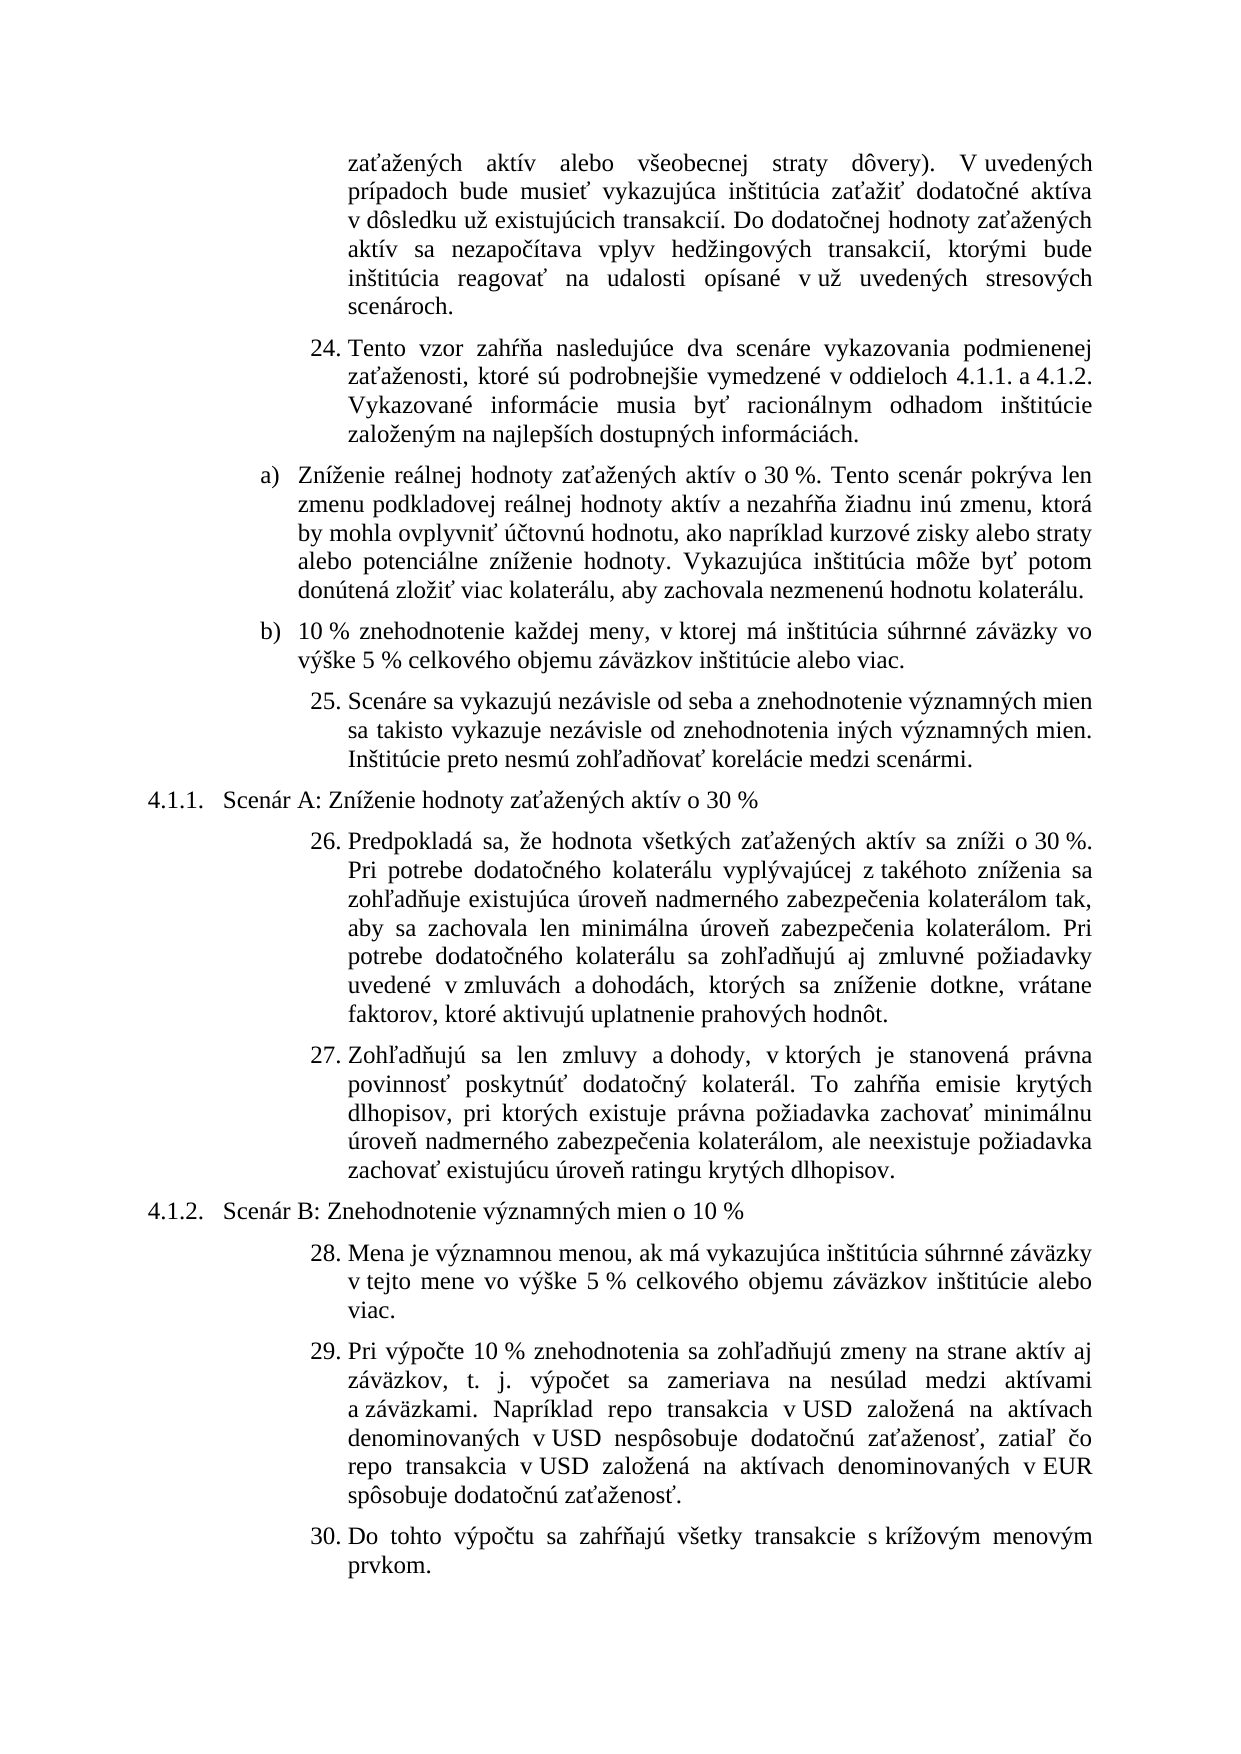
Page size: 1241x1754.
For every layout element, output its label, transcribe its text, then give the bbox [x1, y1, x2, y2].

list b) 10 % znehodnotenie každej meny, v ktorej má inštitúcia súhrnné záväzky vo výške 5 % celkového objemu záväzkov inštitúcie alebo viac. [260, 616, 1093, 674]
list 4.1.2. Scenár B: Znehodnotenie významných mien o 10 % [148, 1196, 1093, 1225]
list 25. Scenáre sa vykazujú nezávisle od seba a znehodnotenie významných mien sa takisto vykazuje nezávisle od znehodnotenia iných významných mien. Inštitúcie preto nesmú zohľadňovať korelácie medzi scenármi. [310, 686, 1093, 773]
list 29. Pri výpočte 10 % znehodnotenia sa zohľadňujú zmeny na strane aktív aj záväzkov, t. j. výpočet sa zameriava na nesúlad medzi aktívami a záväzkami. Napríklad repo transakcia v USD založená na aktívach denominovaných v USD nespôsobuje dodatočnú zaťaženosť, zatiaľ čo repo transakcia v USD založená na aktívach denominovaných v EUR spôsobuje dodatočnú zaťaženosť. [310, 1336, 1093, 1509]
list 27. Zohľadňujú sa len zmluvy a dohody, v ktorých je stanovená právna povinnosť poskytnúť dodatočný kolaterál. To zahŕňa emisie krytých dlhopisov, pri ktorých existuje právna požiadavka zachovať minimálnu úroveň nadmerného zabezpečenia kolaterálom, ale neexistuje požiadavka zachovať existujúcu úroveň ratingu krytých dlhopisov. [310, 1040, 1093, 1184]
list 30. Do tohto výpočtu sa zahŕňajú všetky transakcie s krížovým menovým prvkom. [310, 1521, 1093, 1579]
list 4.1.1. Scenár A: Zníženie hodnoty zaťažených aktív o 30 % [148, 785, 1093, 814]
list 24. Tento vzor zahŕňa nasledujúce dva scenáre vykazovania podmienenej zaťaženosti, ktoré sú podrobnejšie vymedzené v oddieloch 4.1.1. a 4.1.2. Vykazované informácie musia byť racionálnym odhadom inštitúcie založeným na najlepších dostupných informáciách. [310, 333, 1093, 448]
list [310, 148, 1093, 320]
list 26. Predpokladá sa, že hodnota všetkých zaťažených aktív sa zníži o 30 %. Pri potrebe dodatočného kolaterálu vyplývajúcej z takéhoto zníženia sa zohľadňuje existujúca úroveň nadmerného zabezpečenia kolaterálom tak, aby sa zachovala len minimálna úroveň zabezpečenia kolaterálom. Pri potrebe dodatočného kolaterálu sa zohľadňujú aj zmluvné požiadavky uvedené v zmluvách a dohodách, ktorých sa zníženie dotkne, vrátane faktorov, ktoré aktivujú uplatnenie prahových hodnôt. [310, 826, 1093, 1028]
list a) Zníženie reálnej hodnoty zaťažených aktív o 30 %. Tento scenár pokrýva len zmenu podkladovej reálnej hodnoty aktív a nezahŕňa žiadnu inú zmenu, ktorá by mohla ovplyvniť účtovnú hodnotu, ako napríklad kurzové zisky alebo straty alebo potenciálne zníženie hodnoty. Vykazujúca inštitúcia môže byť potom donútená zložiť viac kolaterálu, aby zachovala nezmenenú hodnotu kolaterálu. [260, 460, 1093, 604]
list 28. Mena je významnou menou, ak má vykazujúca inštitúcia súhrnné záväzky v tejto mene vo výške 5 % celkového objemu záväzkov inštitúcie alebo viac. [310, 1238, 1093, 1324]
